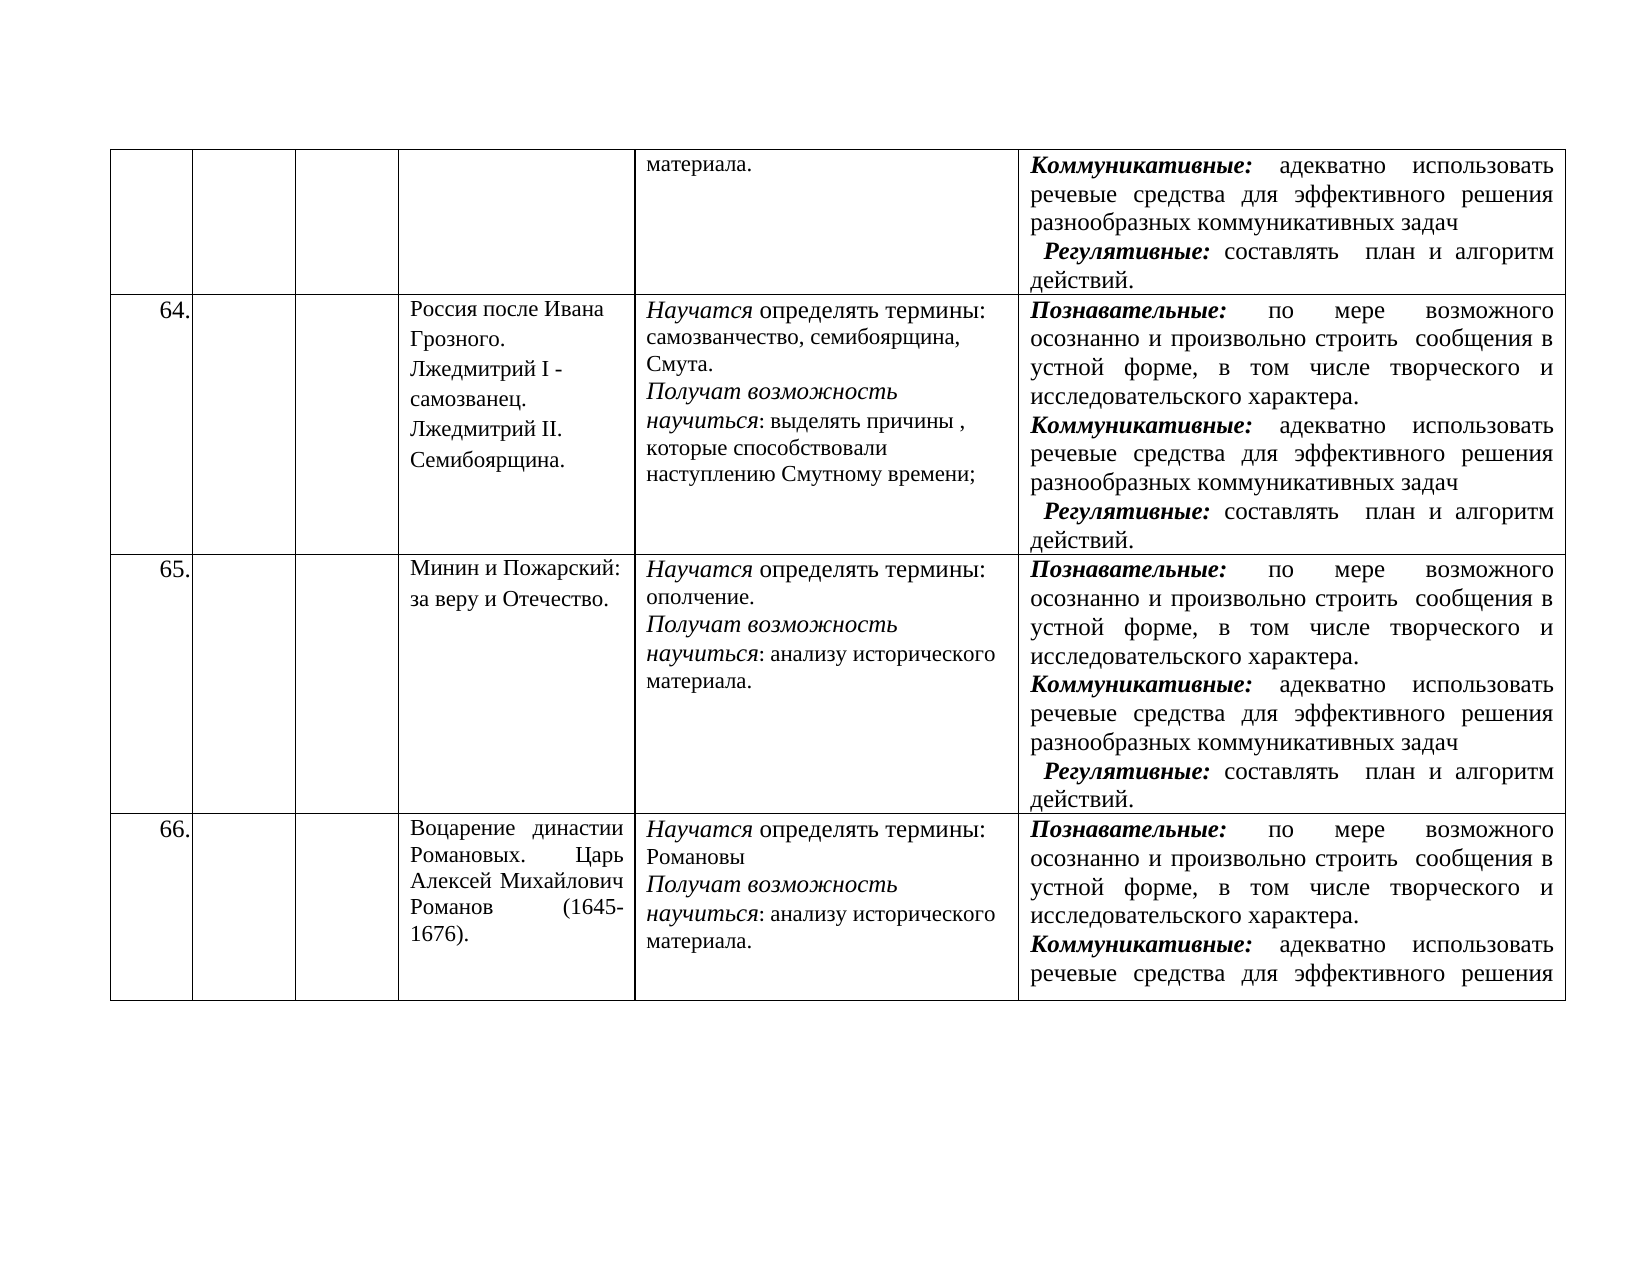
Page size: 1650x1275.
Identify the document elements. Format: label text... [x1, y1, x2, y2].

table_cell [111, 295, 192, 553]
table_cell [636, 814, 1018, 1000]
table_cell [1019, 814, 1565, 1000]
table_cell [636, 150, 1018, 294]
table_cell [296, 555, 398, 813]
table_cell [296, 150, 398, 294]
table_cell [193, 150, 295, 294]
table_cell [399, 814, 634, 1000]
table_cell [296, 814, 398, 1000]
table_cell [399, 150, 634, 294]
table_cell Научатся определять термины: ополчение. Получат возможность научиться: анализу исторического материала. [636, 555, 1018, 813]
table_cell [193, 814, 295, 1000]
table_cell [296, 295, 398, 553]
table_cell Минин и Пожарский: за веру и Отечество. [399, 555, 634, 813]
table_cell [193, 295, 295, 553]
table_cell Научатся определять термины: самозванчество, семибоярщина, Смута. Получат возможность научиться: выделять причины , которые способствовали наступлению Смутному времени; [636, 295, 1018, 553]
table_cell [193, 555, 295, 813]
table_cell Россия после Ивана Грозного. Лжедмитрий I - самозванец. Лжедмитрий II. Семибоярщина. [399, 295, 634, 553]
table_cell [111, 814, 192, 1000]
table_cell [111, 150, 192, 294]
table_cell [111, 555, 192, 813]
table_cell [1019, 150, 1565, 294]
